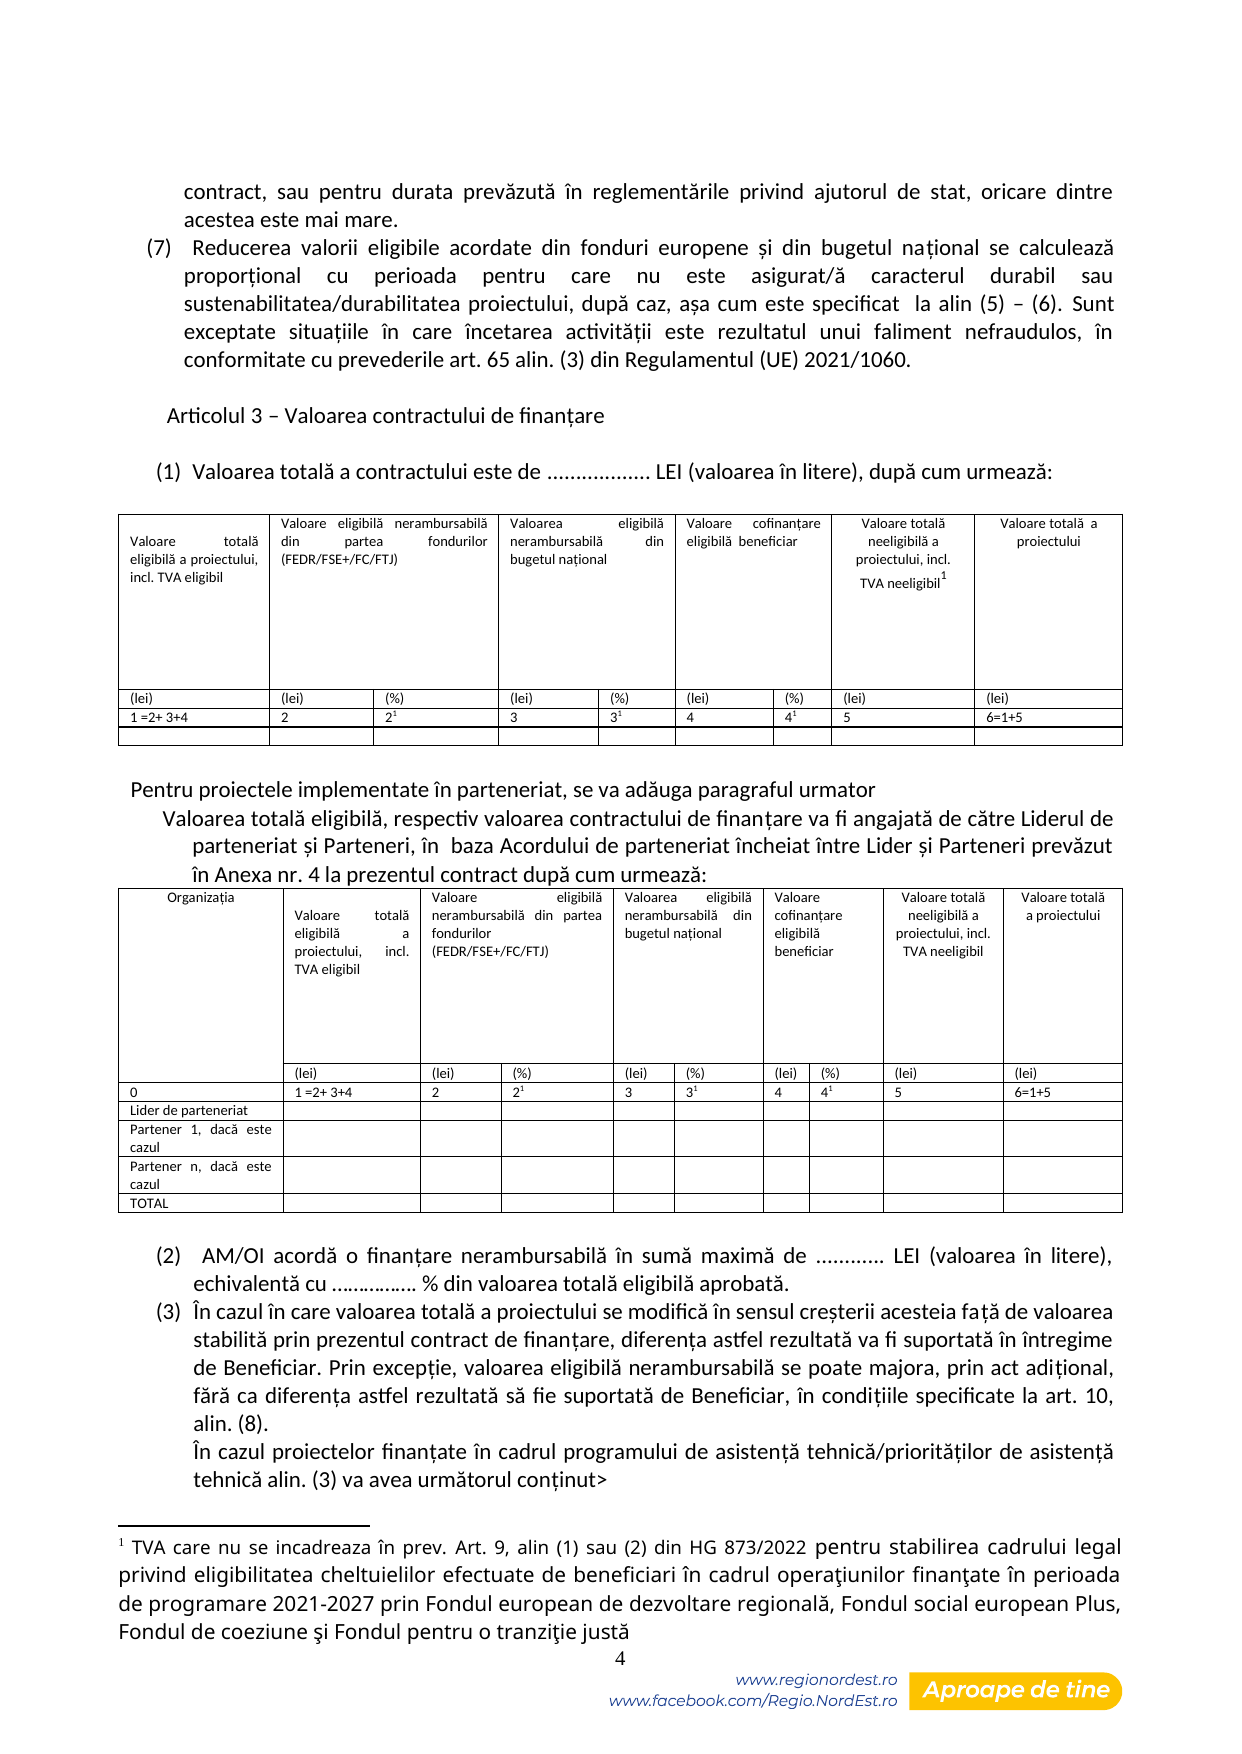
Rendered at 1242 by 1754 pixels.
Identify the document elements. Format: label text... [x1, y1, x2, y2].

text Valoarea totală eligibilă, respectiv valoarea contractului de finanțare va fi angajată de către Liderul de parteneriat și Parteneri, în baza Acordului de parteneriat încheiat între Lider și Parteneri prevăzut în Anexa nr. 4 la prezentul contract după cum urmează: [162, 804, 1114, 888]
text În cazul proiectelor finanțate în cadrul programului de asistență tehnică/priorităților de asistență tehnică alin. (3) va avea următorul conținut> [193, 1437, 1114, 1493]
table_cell [810, 1157, 883, 1193]
table_cell [499, 728, 598, 745]
table_cell 41 [774, 709, 831, 726]
table_cell [1004, 1102, 1122, 1119]
table_cell (lei) [499, 690, 598, 707]
table_cell (lei) [119, 690, 269, 707]
table_cell 1 =2+ 3+4 [119, 709, 269, 726]
table_header Valoare totală a proiectului [975, 515, 1122, 689]
table_cell 4 [676, 709, 773, 726]
table_cell 4 [764, 1083, 809, 1101]
table_header Valoare cofinanțare eligibilă beneficiar [676, 515, 831, 689]
table_cell 1 =2+ 3+4 [284, 1083, 420, 1101]
table_cell [975, 728, 1122, 745]
table_cell (lei) [764, 1064, 809, 1082]
table_cell 41 [810, 1083, 883, 1101]
table_cell [884, 1157, 1003, 1193]
table_cell 6=1+5 [975, 709, 1122, 726]
table_cell 2 [421, 1083, 501, 1101]
table_header Valoare eligibilă nerambursabilă din partea fondurilor (FEDR/FSE+/FC/FTJ) [421, 889, 613, 1063]
text Pentru proiectele implementate în parteneriat, se va adăuga paragraful urmator [130, 774, 1122, 804]
table_cell [502, 1157, 613, 1193]
list Reducerea valorii eligibile acordate din fonduri europene și din bugetul național se calculează proporțional cu perioada pentru care nu este asigurat/ă caracterul durabil sau sustenabilitatea/durabilitatea proiectului, după caz, așa cum este specificat la alin (5) – (6). Sunt exceptate situațiile în care încetarea activității este rezultatul unui faliment nefraudulos, în conformitate cu prevederile art. 65 alin. (3) din Regulamentul (UE) 2021/1060. [146, 233, 1114, 373]
table_cell [270, 728, 373, 745]
table_header Valoare totală a proiectului [1004, 889, 1122, 1063]
table_cell [614, 1102, 674, 1119]
table_cell [676, 728, 773, 745]
table_cell [614, 1194, 674, 1212]
table_cell (%) [810, 1064, 883, 1082]
table_cell (lei) [975, 690, 1122, 707]
table_cell [599, 728, 675, 745]
table_cell [884, 1121, 1003, 1156]
table_cell [614, 1121, 674, 1156]
table_header Valoarea eligibilă nerambursabilă din bugetul național [499, 515, 675, 689]
table_cell [502, 1102, 613, 1119]
table_cell [502, 1121, 613, 1156]
table_cell 0 [119, 1083, 283, 1101]
table_header Valoare totală eligibilă a proiectului, incl. TVA eligibil [119, 515, 269, 689]
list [146, 177, 1114, 233]
table_cell [675, 1121, 763, 1156]
table_header Organizația [119, 889, 283, 1082]
table_cell [774, 728, 831, 745]
table_cell [119, 728, 269, 745]
table_cell [884, 1102, 1003, 1119]
table_cell 2 [270, 709, 373, 726]
table_cell [675, 1102, 763, 1119]
table_cell Partener 1, dacă este cazul [119, 1121, 283, 1156]
table_cell [502, 1194, 613, 1212]
table_header Valoarea eligibilă nerambursabilă din bugetul național [614, 889, 763, 1063]
table_cell 6=1+5 [1004, 1083, 1122, 1101]
table_cell (lei) [676, 690, 773, 707]
table_cell [764, 1157, 809, 1193]
table_cell (lei) [421, 1064, 501, 1082]
table_cell [284, 1157, 420, 1193]
table_cell [884, 1194, 1003, 1212]
table_header Valoare eligibilă nerambursabilă din partea fondurilor (FEDR/FSE+/FC/FTJ) [270, 515, 498, 689]
table_cell 31 [675, 1083, 763, 1101]
table_cell [810, 1102, 883, 1119]
table_cell TOTAL [119, 1194, 283, 1212]
table_cell 5 [884, 1083, 1003, 1101]
table_cell [810, 1194, 883, 1212]
table_cell (%) [675, 1064, 763, 1082]
table_cell [421, 1102, 501, 1119]
table_cell (lei) [832, 690, 974, 707]
table_cell [374, 728, 498, 745]
table_cell 21 [502, 1083, 613, 1101]
table_cell [1004, 1121, 1122, 1156]
table_cell [832, 728, 974, 745]
table_header Valoare totală neeligibilă a proiectului, incl. TVA neeligibil [884, 889, 1003, 1063]
table_cell 5 [832, 709, 974, 726]
table_cell (lei) [884, 1064, 1003, 1082]
list AM/OI acordă o finanțare nerambursabilă în sumă maximă de ............ LEI (valoarea în litere), echivalentă cu ……………. % din valoarea totală eligibilă aprobată. [156, 1241, 1114, 1297]
table_cell [421, 1157, 501, 1193]
table_cell (%) [502, 1064, 613, 1082]
table_cell [675, 1157, 763, 1193]
text Articolul 3 – Valoarea contractului de finanțare [118, 401, 1122, 429]
table_cell [675, 1194, 763, 1212]
table_cell [284, 1121, 420, 1156]
table_cell [810, 1121, 883, 1156]
table_cell 3 [499, 709, 598, 726]
table_cell (%) [774, 690, 831, 707]
table_cell [284, 1194, 420, 1212]
table_cell (lei) [1004, 1064, 1122, 1082]
list În cazul în care valoarea totală a proiectului se modifică în sensul creșterii acesteia față de valoarea stabilită prin prezentul contract de finanțare, diferența astfel rezultată va fi suportată în întregime de Beneficiar. Prin excepție, valoarea eligibilă nerambursabilă se poate majora, prin act adițional, fără ca diferența astfel rezultată să fie suportată de Beneficiar, în condițiile specificate la art. 10, alin. (8). [156, 1297, 1114, 1437]
table_cell [764, 1194, 809, 1212]
table_cell [421, 1121, 501, 1156]
table_cell 3 [614, 1083, 674, 1101]
table_cell (lei) [284, 1064, 420, 1082]
table_cell Partener n, dacă este cazul [119, 1157, 283, 1193]
table_cell 31 [599, 709, 675, 726]
table_header Valoare totală neeligibilă a proiectului, incl. TVA neeligibil [832, 515, 974, 689]
table_cell (lei) [614, 1064, 674, 1082]
table_cell [764, 1102, 809, 1119]
table_cell [284, 1102, 420, 1119]
table_header Valoare totală eligibilă a proiectului, incl. TVA eligibil [284, 889, 420, 1063]
table_cell (%) [599, 690, 675, 707]
table_header Valoare cofinanțare eligibilă beneficiar [764, 889, 883, 1063]
list Valoarea totală a contractului este de .................. LEI (valoarea în litere), după cum urmează: [156, 457, 1114, 485]
table_cell [764, 1121, 809, 1156]
table_cell [614, 1157, 674, 1193]
table_cell (lei) [270, 690, 373, 707]
table_cell Lider de parteneriat [119, 1102, 283, 1119]
table_cell [1004, 1194, 1122, 1212]
table_cell 21 [374, 709, 498, 726]
table_cell [1004, 1157, 1122, 1193]
table_cell [421, 1194, 501, 1212]
table_cell (%) [374, 690, 498, 707]
